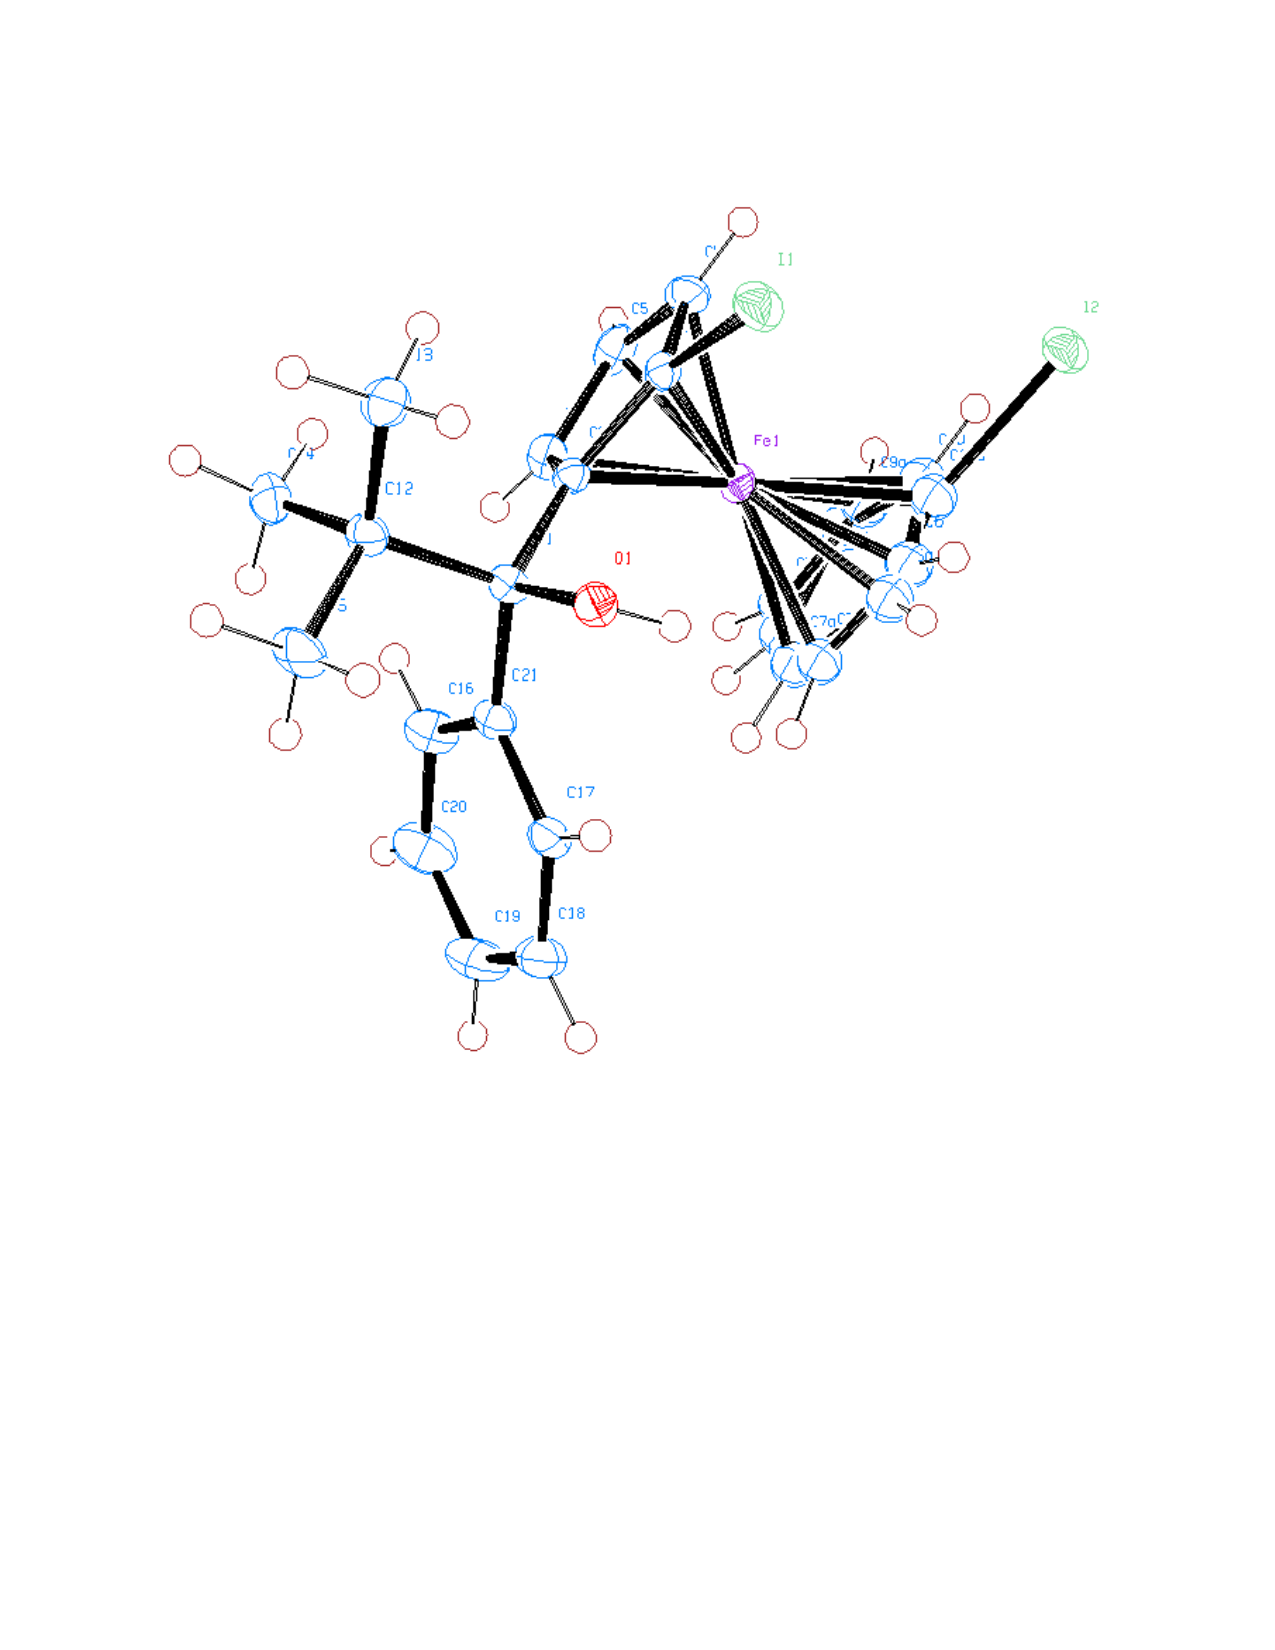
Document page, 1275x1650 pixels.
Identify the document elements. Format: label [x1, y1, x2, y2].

picture [150, 150, 1115, 1134]
